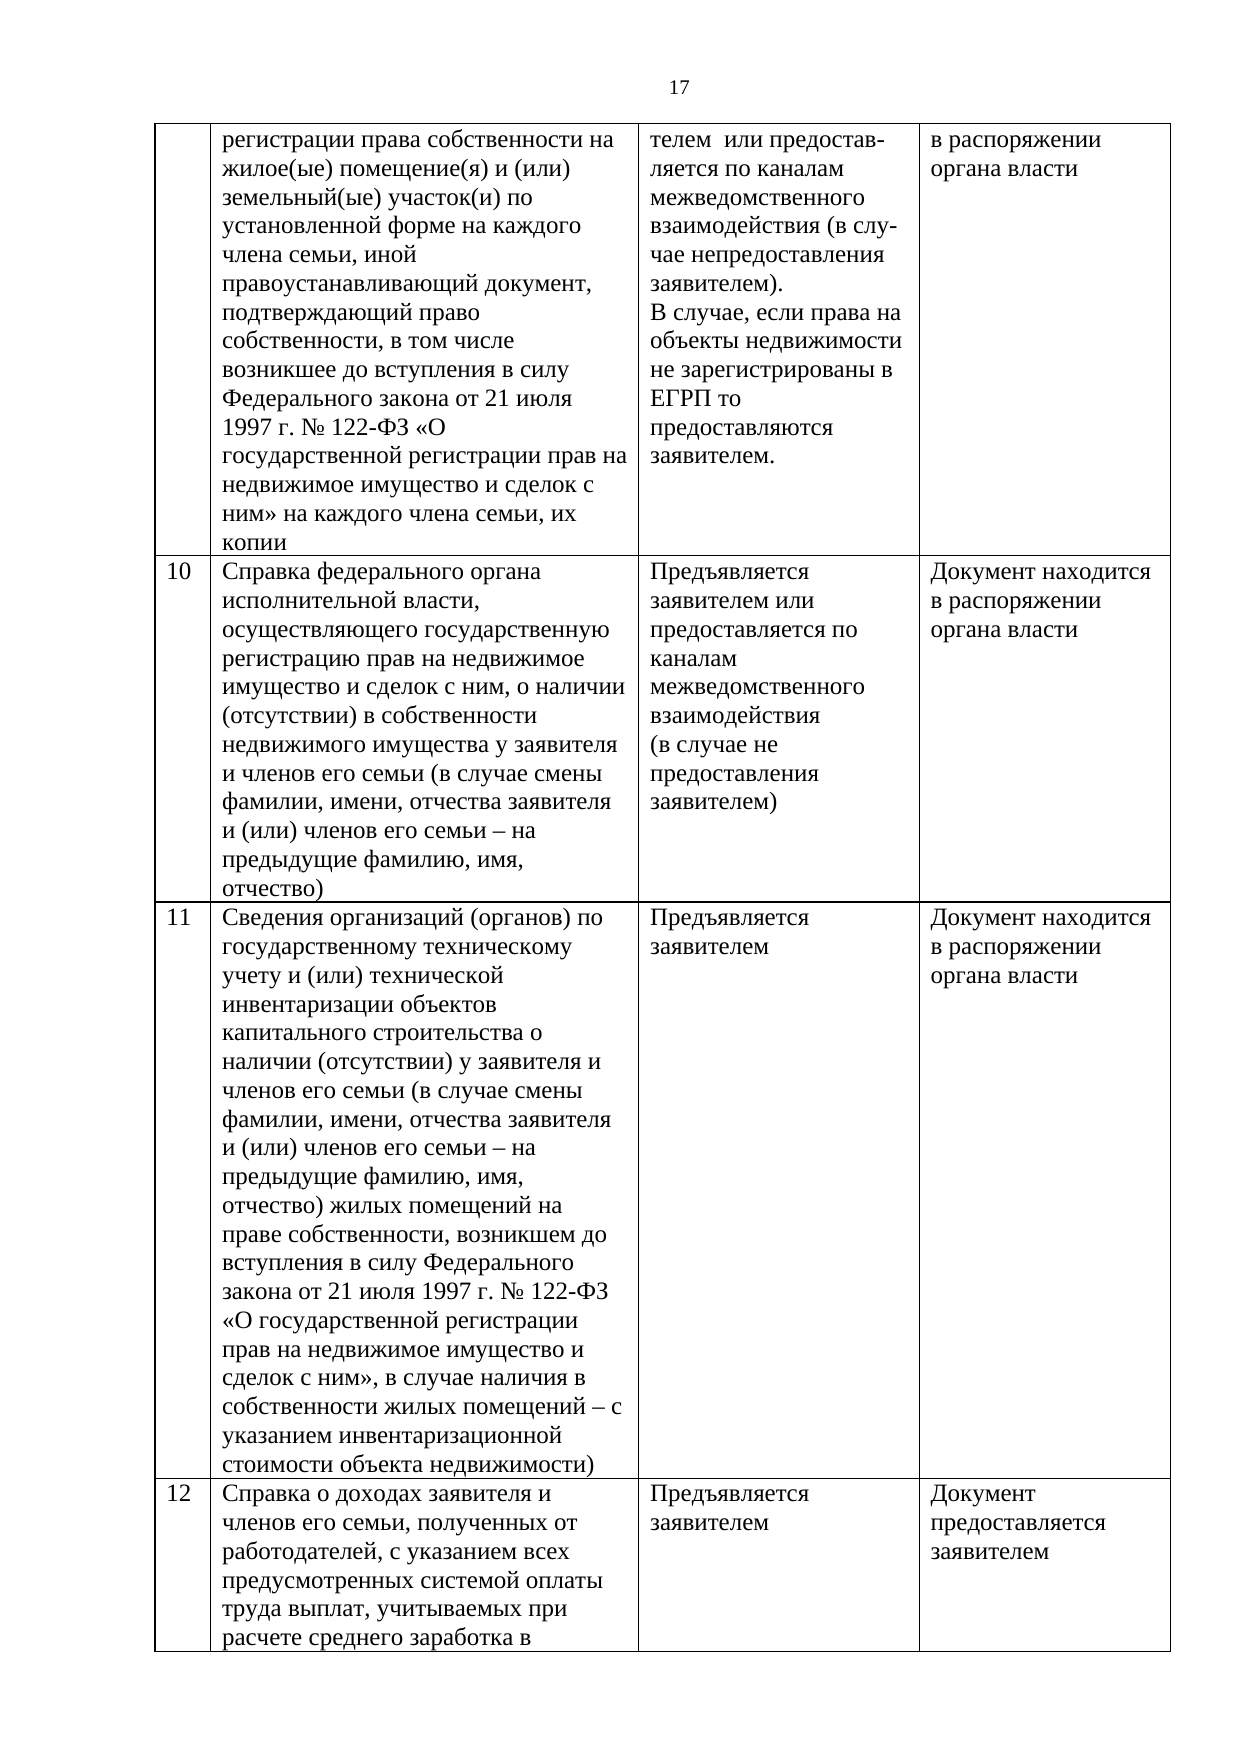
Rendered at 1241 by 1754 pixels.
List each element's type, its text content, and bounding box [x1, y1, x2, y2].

table_cell Предъявляется заявителем [639, 903, 919, 1477]
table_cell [639, 1479, 919, 1651]
table_cell Документ находится в распоряжении органа власти [920, 556, 1170, 901]
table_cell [211, 124, 638, 555]
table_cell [920, 1479, 1170, 1651]
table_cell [211, 1479, 638, 1651]
table_cell Документ находится в распоряжении органа власти [920, 903, 1170, 1477]
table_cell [639, 124, 919, 555]
table_cell Справка федерального органа исполнительной власти, осуществляющего государственную регистрацию прав на недвижимое имущество и сделок с ним, о наличии (отсутствии) в собственности недвижимого имущества у заявителя и членов его семьи (в случае смены фамилии, имени, отчества заявителя и (или) членов его семьи – на предыдущие фамилию, имя, отчество) [211, 556, 638, 901]
table_cell 12 [156, 1479, 210, 1651]
table_cell 9 [156, 124, 210, 555]
table_cell 10 [156, 556, 210, 901]
table_cell Сведения организаций (органов) по государственному техническому учету и (или) технической инвентаризации объектов капитального строительства о наличии (отсутствии) у заявителя и членов его семьи (в случае смены фамилии, имени, отчества заявителя и (или) членов его семьи – на предыдущие фамилию, имя, отчество) жилых помещений на праве собственности, возникшем до вступления в силу Федерального закона от 21 июля 1997 г. № 122-ФЗ «О государственной регистрации прав на недвижимое имущество и сделок с ним», в случае наличия в собственности жилых помещений – с указанием инвентаризационной стоимости объекта недвижимости) [211, 903, 638, 1477]
table_cell 11 [156, 903, 210, 1477]
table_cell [920, 124, 1170, 555]
table_cell Предъявляется заявителем или предоставляется по каналам межведомственного взаимодействия (в случае не предоставления заявителем) [639, 556, 919, 901]
